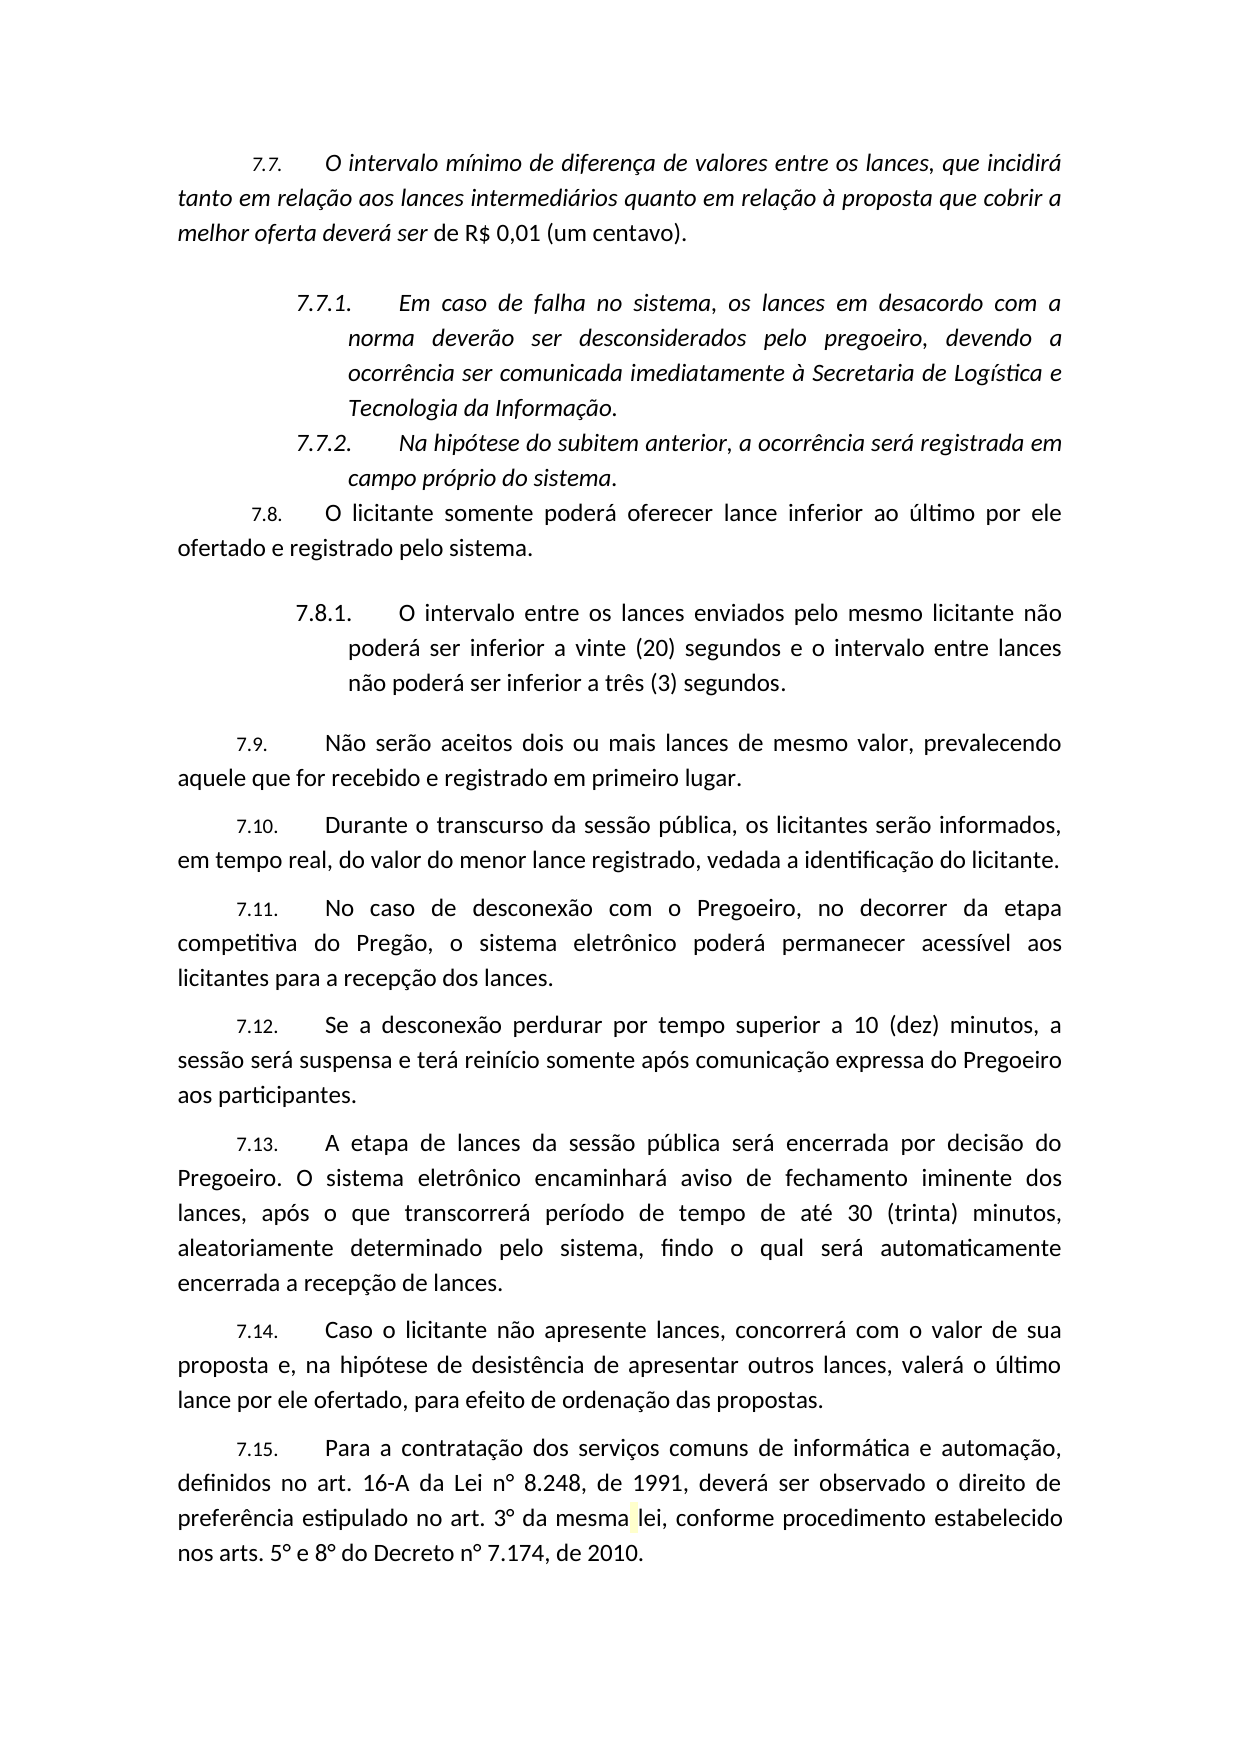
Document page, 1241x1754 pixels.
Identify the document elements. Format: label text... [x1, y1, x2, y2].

list No caso de desconexão com o Pregoeiro, no decorrer da etapa competitiva do Pregão, o sistema eletrônico poderá permanecer acessível aos licitantes para a recepção dos lances. [177, 892, 1063, 993]
list O intervalo entre os lances enviados pelo mesmo licitante não poderá ser inferior a vinte (20) segundos e o intervalo entre lances não poderá ser inferior a três (3) segundos. [295, 597, 1063, 698]
list O licitante somente poderá oferecer lance inferior ao último por ele ofertado e registrado pelo sistema. [177, 497, 1063, 562]
list Caso o licitante não apresente lances, concorrerá com o valor de sua proposta e, na hipótese de desistência de apresentar outros lances, valerá o último lance por ele ofertado, para efeito de ordenação das propostas. [177, 1315, 1063, 1415]
list Em caso de falha no sistema, os lances em desacordo com a norma deverão ser desconsiderados pelo pregoeiro, devendo a ocorrência ser comunicada imediatamente à Secretaria de Logística e Tecnologia da Informação. [295, 287, 1063, 422]
list Não serão aceitos dois ou mais lances de mesmo valor, prevalecendo aquele que for recebido e registrado em primeiro lugar. [177, 727, 1063, 793]
list Na hipótese do subitem anterior, a ocorrência será registrada em campo próprio do sistema. [295, 427, 1063, 492]
list A etapa de lances da sessão pública será encerrada por decisão do Pregoeiro. O sistema eletrônico encaminhará aviso de fechamento iminente dos lances, após o que transcorrerá período de tempo de até 30 (trinta) minutos, aleatoriamente determinado pelo sistema, findo o qual será automaticamente encerrada a recepção de lances. [177, 1127, 1063, 1298]
list Durante o transcurso da sessão pública, os licitantes serão informados, em tempo real, do valor do menor lance registrado, vedada a identificação do licitante. [177, 810, 1063, 875]
list O intervalo mínimo de diferença de valores entre os lances, que incidirá tanto em relação aos lances intermediários quanto em relação à proposta que cobrir a melhor oferta deverá ser de R$ 0,01 (um centavo). [177, 148, 1063, 248]
list Se a desconexão perdurar por tempo superior a 10 (dez) minutos, a sessão será suspensa e terá reinício somente após comunicação expressa do Pregoeiro aos participantes. [177, 1010, 1063, 1110]
list Para a contratação dos serviços comuns de informática e automação, definidos no art. 16-A da Lei n° 8.248, de 1991, deverá ser observado o direito de preferência estipulado no art. 3° da mesma lei, conforme procedimento estabelecido nos arts. 5° e 8° do Decreto n° 7.174, de 2010. [177, 1432, 1063, 1568]
